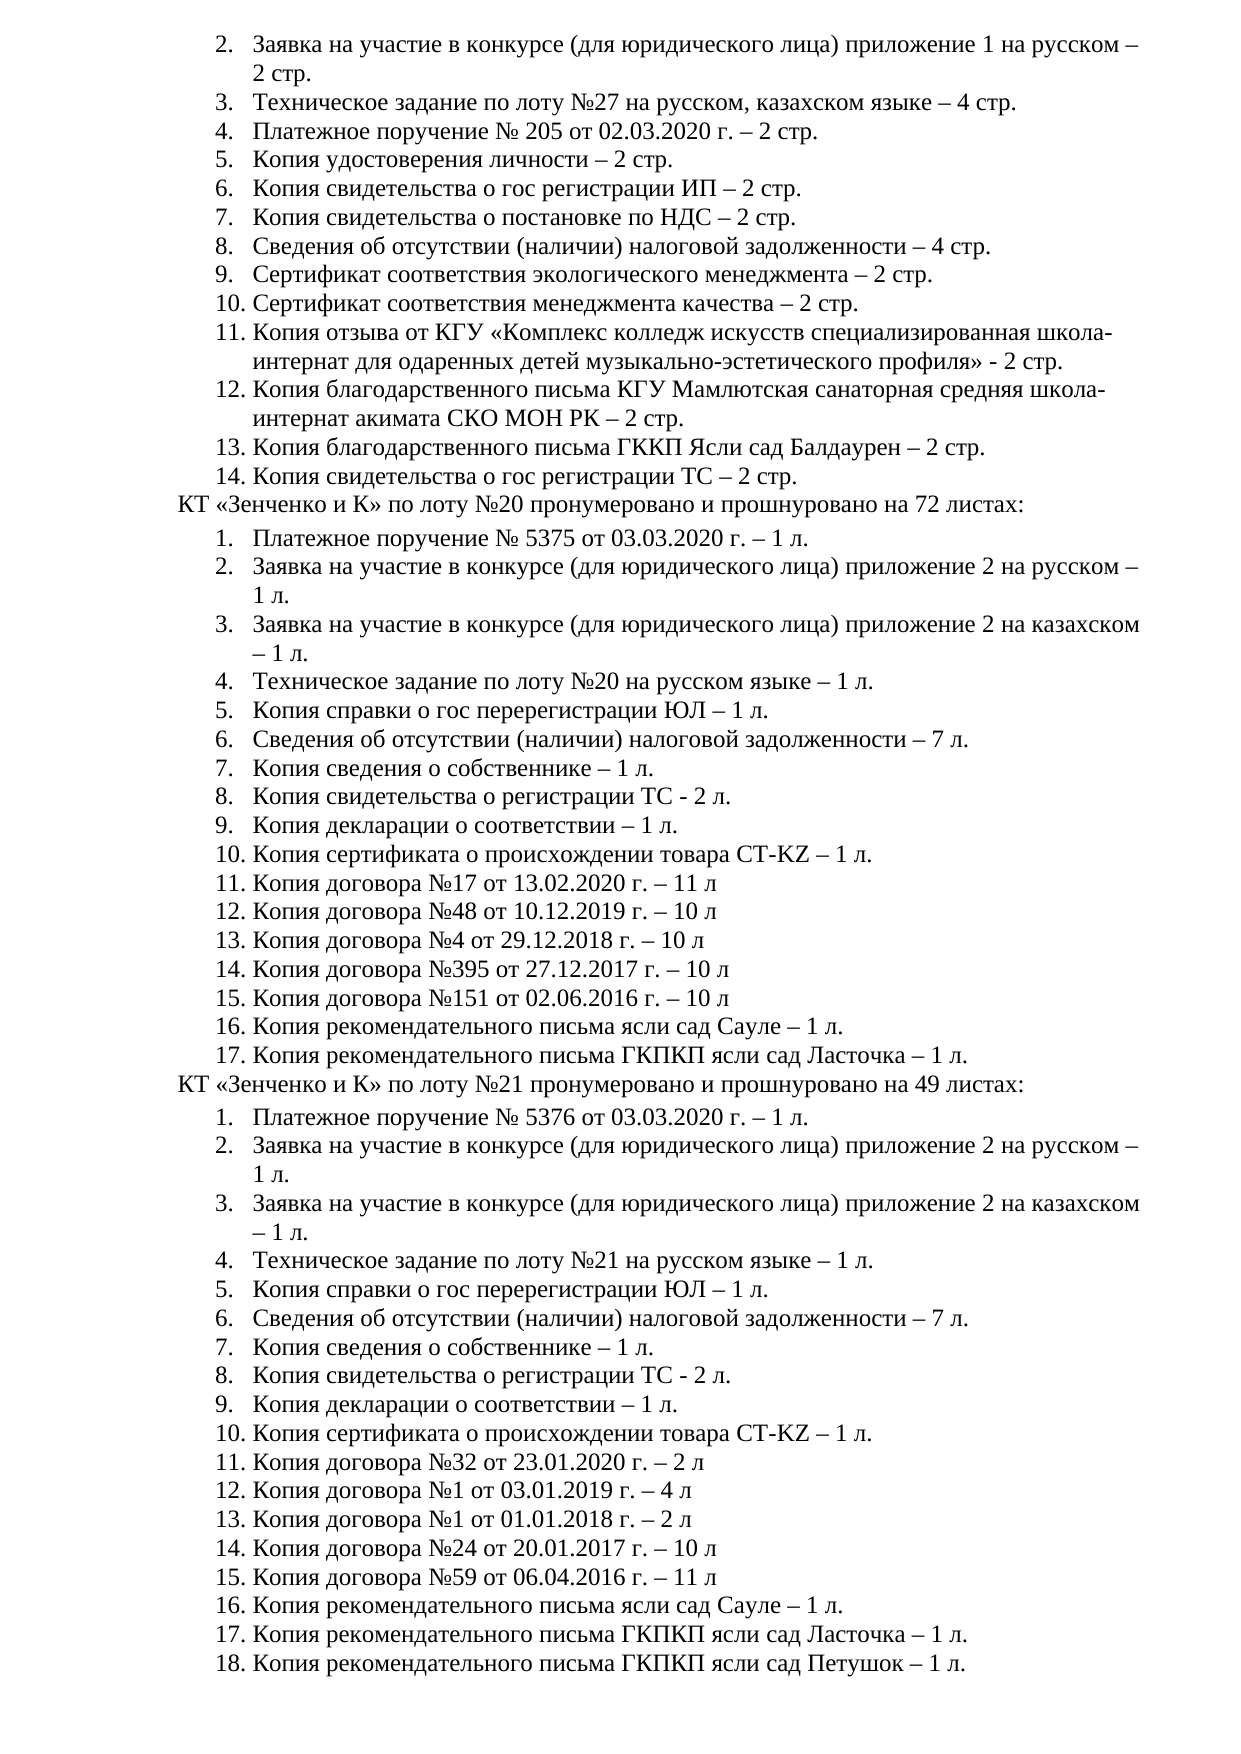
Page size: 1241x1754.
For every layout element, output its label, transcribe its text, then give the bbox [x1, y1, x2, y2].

list Техническое задание по лоту №20 на русском языке – 1 л. [215, 666, 1152, 695]
list Копия свидетельства о постановке по НДС – 2 стр. [215, 202, 1152, 231]
list Копия свидетельства о регистрации ТС - 2 л. [215, 1361, 1152, 1389]
list Заявка на участие в конкурсе (для юридического лица) приложение 2 на казахском – 1 л. [215, 609, 1152, 666]
list Сведения об отсутствии (наличии) налоговой задолженности – 7 л. [215, 1303, 1152, 1332]
list Копия договора №395 от 27.12.2017 г. – 10 л [215, 954, 1152, 983]
list Копия договора №4 от 29.12.2018 г. – 10 л [215, 925, 1152, 954]
list Техническое задание по лоту №21 на русском языке – 1 л. [215, 1246, 1152, 1274]
list Копия договора №48 от 10.12.2019 г. – 10 л [215, 896, 1152, 925]
list Копия справки о гос перерегистрации ЮЛ – 1 л. [215, 1274, 1152, 1303]
list Платежное поручение № 5376 от 03.03.2020 г. – 1 л. [215, 1102, 1152, 1131]
list Копия свидетельства о гос регистрации ТС – 2 стр. [215, 461, 1152, 489]
list Копия договора №151 от 02.06.2016 г. – 10 л [215, 983, 1152, 1011]
list Копия отзыва от КГУ «Комплекс колледж искусств специализированная школа-интернат для одаренных детей музыкально-эстетического профиля» - 2 стр. [215, 317, 1152, 374]
list Платежное поручение № 205 от 02.03.2020 г. – 2 стр. [215, 116, 1152, 144]
list Копия свидетельства о гос регистрации ИП – 2 стр. [215, 173, 1152, 202]
list Копия благодарственного письма ГККП Ясли сад Балдаурен – 2 стр. [215, 432, 1152, 461]
list Копия удостоверения личности – 2 стр. [215, 144, 1152, 173]
list Копия договора №32 от 23.01.2020 г. – 2 л [215, 1447, 1152, 1476]
list Заявка на участие в конкурсе (для юридического лица) приложение 2 на казахском – 1 л. [215, 1188, 1152, 1246]
list Копия справки о гос перерегистрации ЮЛ – 1 л. [215, 695, 1152, 724]
list Копия сведения о собственнике – 1 л. [215, 1332, 1152, 1361]
list Копия сертификата о происхождении товара СТ-KZ – 1 л. [215, 1418, 1152, 1447]
list Заявка на участие в конкурсе (для юридического лица) приложение 1 на русском – 2 стр. [215, 29, 1152, 87]
list Платежное поручение № 5375 от 03.03.2020 г. – 1 л. [215, 523, 1152, 551]
list Сертификат соответствия экологического менеджмента – 2 стр. [215, 259, 1152, 288]
list Сведения об отсутствии (наличии) налоговой задолженности – 4 стр. [215, 231, 1152, 259]
list Копия договора №24 от 20.01.2017 г. – 10 л [215, 1533, 1152, 1562]
list Копия сертификата о происхождении товара СТ-KZ – 1 л. [215, 839, 1152, 868]
list Копия договора №1 от 03.01.2019 г. – 4 л [215, 1476, 1152, 1504]
list Копия договора №17 от 13.02.2020 г. – 11 л [215, 868, 1152, 896]
list Копия рекомендательного письма ясли сад Сауле – 1 л. [215, 1591, 1152, 1619]
list Сведения об отсутствии (наличии) налоговой задолженности – 7 л. [215, 724, 1152, 753]
list Копия рекомендательного письма ГКПКП ясли сад Ласточка – 1 л. [215, 1040, 1152, 1069]
list Копия договора №59 от 06.04.2016 г. – 11 л [215, 1562, 1152, 1591]
list Копия декларации о соответствии – 1 л. [215, 1389, 1152, 1418]
text КТ «Зенченко и К» по лоту №21 пронумеровано и прошнуровано на 49 листах: [177, 1069, 1152, 1098]
list Копия сведения о собственнике – 1 л. [215, 753, 1152, 781]
list Копия рекомендательного письма ГКПКП ясли сад Ласточка – 1 л. [215, 1619, 1152, 1648]
list Заявка на участие в конкурсе (для юридического лица) приложение 2 на русском – 1 л. [215, 551, 1152, 609]
list Копия договора №1 от 01.01.2018 г. – 2 л [215, 1504, 1152, 1533]
list Копия рекомендательного письма ГКПКП ясли сад Петушок – 1 л. [215, 1648, 1152, 1677]
list Копия декларации о соответствии – 1 л. [215, 810, 1152, 839]
list Копия благодарственного письма КГУ Мамлютская санаторная средняя школа- интернат акимата СКО МОН РК – 2 стр. [215, 374, 1152, 432]
list Техническое задание по лоту №27 на русском, казахском языке – 4 стр. [215, 87, 1152, 116]
text КТ «Зенченко и К» по лоту №20 пронумеровано и прошнуровано на 72 листах: [177, 489, 1152, 518]
list Сертификат соответствия менеджмента качества – 2 стр. [215, 288, 1152, 317]
list Заявка на участие в конкурсе (для юридического лица) приложение 2 на русском – 1 л. [215, 1131, 1152, 1188]
list Копия свидетельства о регистрации ТС - 2 л. [215, 781, 1152, 810]
list Копия рекомендательного письма ясли сад Сауле – 1 л. [215, 1011, 1152, 1040]
